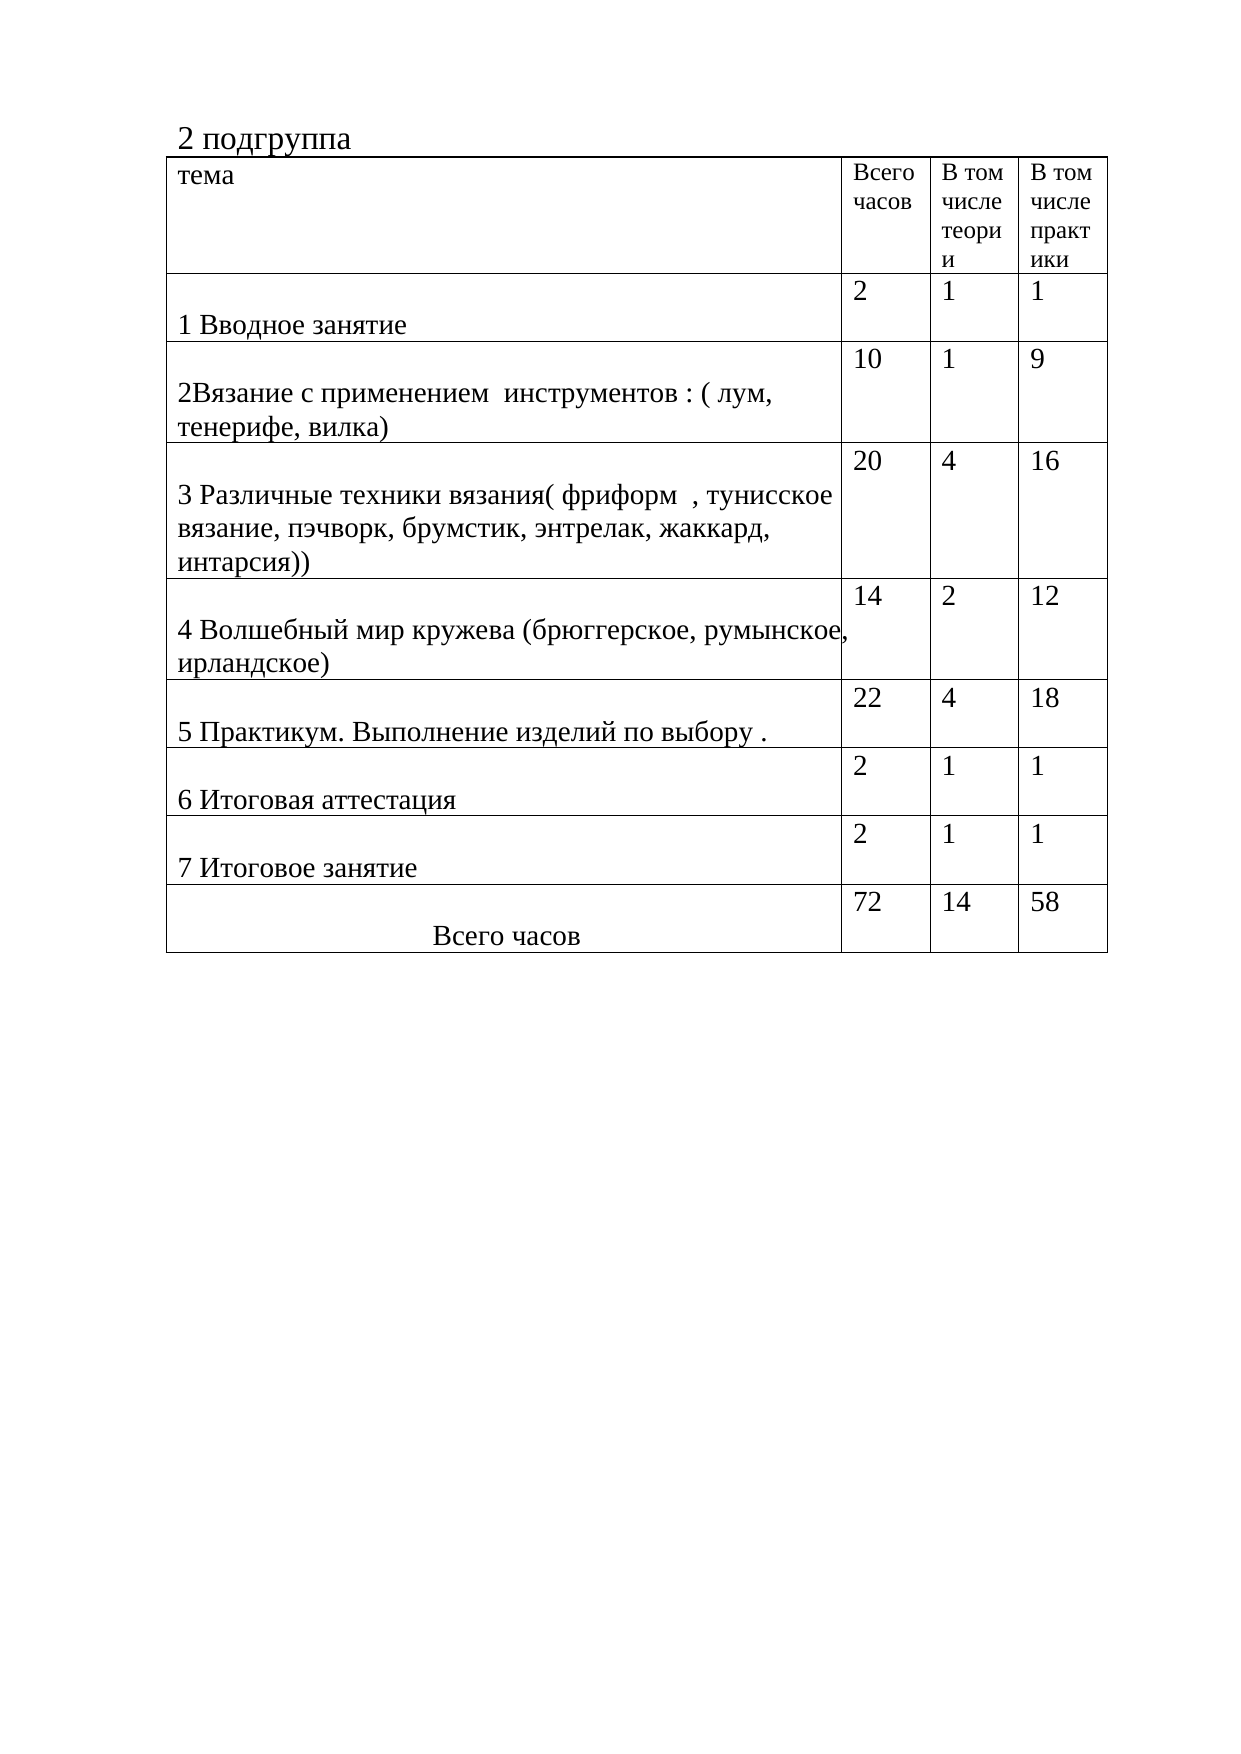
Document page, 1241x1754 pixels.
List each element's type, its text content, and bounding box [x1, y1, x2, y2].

table_cell 1 [931, 274, 1018, 341]
table_cell 58 [1019, 885, 1107, 952]
table_cell 2 [842, 274, 930, 341]
table_cell 5 Практикум. Выполнение изделий по выбору . [167, 680, 841, 747]
table_cell 2 [931, 579, 1018, 679]
table_cell 1 [931, 816, 1018, 883]
table_cell 14 [842, 579, 930, 679]
table_cell 2Вязание с применением инструментов : ( лум, тенерифе, вилка) [167, 342, 841, 442]
table_cell 22 [842, 680, 930, 747]
table_cell 20 [842, 443, 930, 577]
table_header В том числе практики [1019, 158, 1107, 272]
table_header В том числе теории [931, 158, 1018, 272]
text 2 подгруппа [177, 118, 1152, 156]
table_cell 4 [931, 680, 1018, 747]
table_cell 2 [842, 748, 930, 815]
table_cell 12 [1019, 579, 1107, 679]
table_cell 18 [1019, 680, 1107, 747]
table_cell 1 [1019, 274, 1107, 341]
table_cell 16 [1019, 443, 1107, 577]
table_cell 6 Итоговая аттестация [167, 748, 841, 815]
table_cell 1 [1019, 816, 1107, 883]
table_cell Всего часов [167, 885, 841, 952]
table_cell 10 [842, 342, 930, 442]
table_cell 4 [931, 443, 1018, 577]
table_cell 1 Вводное занятие [167, 274, 841, 341]
table_cell 1 [1019, 748, 1107, 815]
table_header тема [167, 158, 841, 272]
table_cell 1 [931, 748, 1018, 815]
table_cell 3 Различные техники вязания( фриформ , тунисское вязание, пэчворк, брумстик, энтрелак, жаккард, интарсия)) [167, 443, 841, 577]
table_cell 4 Волшебный мир кружева (брюггерское, румынское, ирландское) [167, 579, 841, 679]
table_cell 7 Итоговое занятие [167, 816, 841, 883]
table_cell 14 [931, 885, 1018, 952]
table_header Всего часов [842, 158, 930, 272]
table_cell 72 [842, 885, 930, 952]
table_cell 9 [1019, 342, 1107, 442]
table_cell 2 [842, 816, 930, 883]
table_cell 1 [931, 342, 1018, 442]
